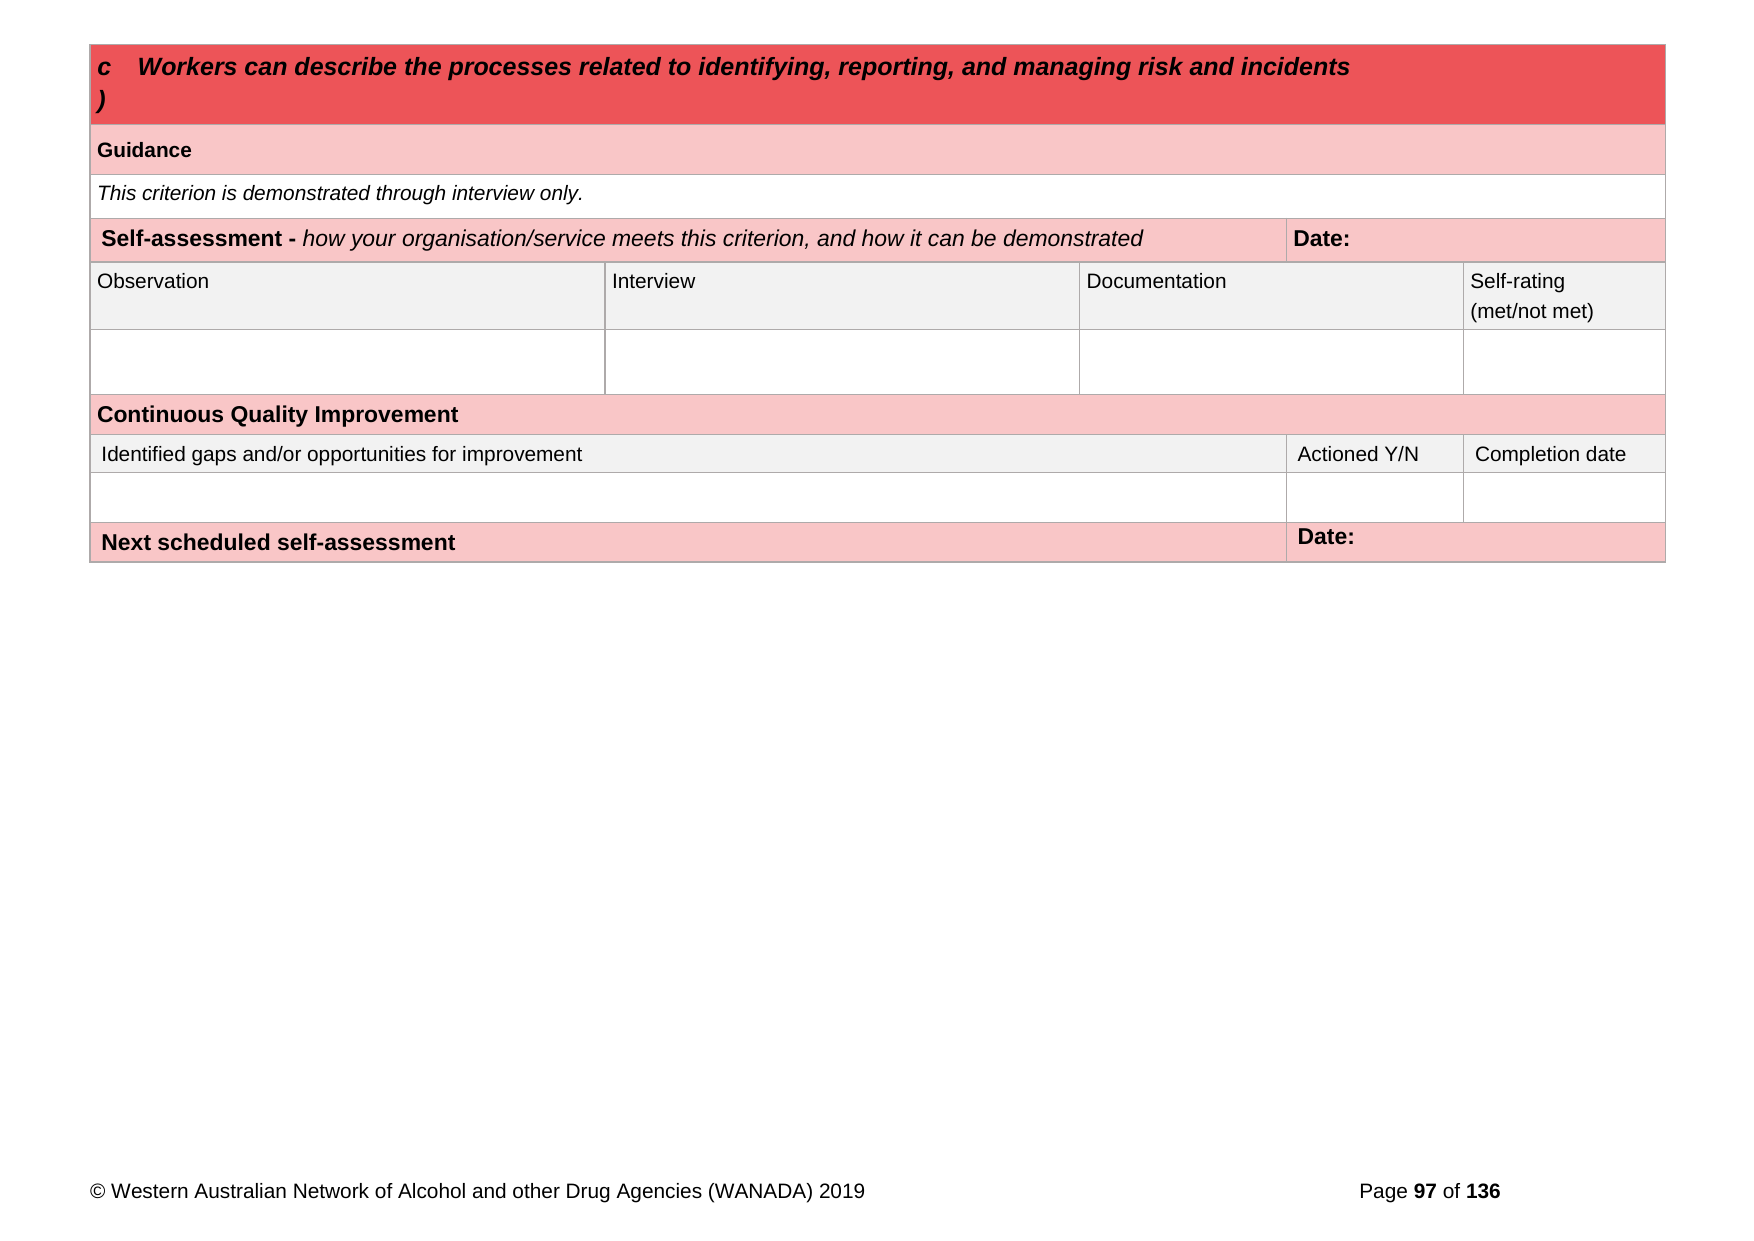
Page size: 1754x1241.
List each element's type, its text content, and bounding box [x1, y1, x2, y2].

table_header Workers can describe the processes related to identifying, reporting, and managing risk and incidents [130, 45, 1665, 124]
table_cell Observation [91, 263, 604, 329]
table_cell [1080, 330, 1463, 394]
table_cell [1464, 473, 1665, 522]
table_cell This criterion is demonstrated through interview only. [91, 175, 1665, 218]
table_cell Identified gaps and/or opportunities for improvement [91, 435, 1286, 472]
table_cell Date: [1287, 219, 1665, 261]
table_cell Completion date [1464, 435, 1665, 472]
table_cell [606, 330, 1079, 394]
table_cell [1287, 473, 1463, 522]
table_cell Date: [1287, 523, 1665, 561]
table_cell Actioned Y/N [1287, 435, 1463, 472]
table_cell Self-rating (met/not met) [1464, 263, 1665, 329]
table_cell Self-assessment - how your organisation/service meets this criterion, and how it can be demonstrated [91, 219, 1286, 261]
table_cell Continuous Quality Improvement [91, 395, 1665, 434]
table_cell Next scheduled self-assessment [91, 523, 1286, 561]
table_header c) [91, 45, 130, 124]
table_cell [1464, 330, 1665, 394]
table_cell Interview [606, 263, 1079, 329]
table_cell [91, 473, 1286, 522]
table_cell [91, 330, 604, 394]
table_cell Documentation [1080, 263, 1463, 329]
table_cell Guidance [91, 125, 1665, 174]
